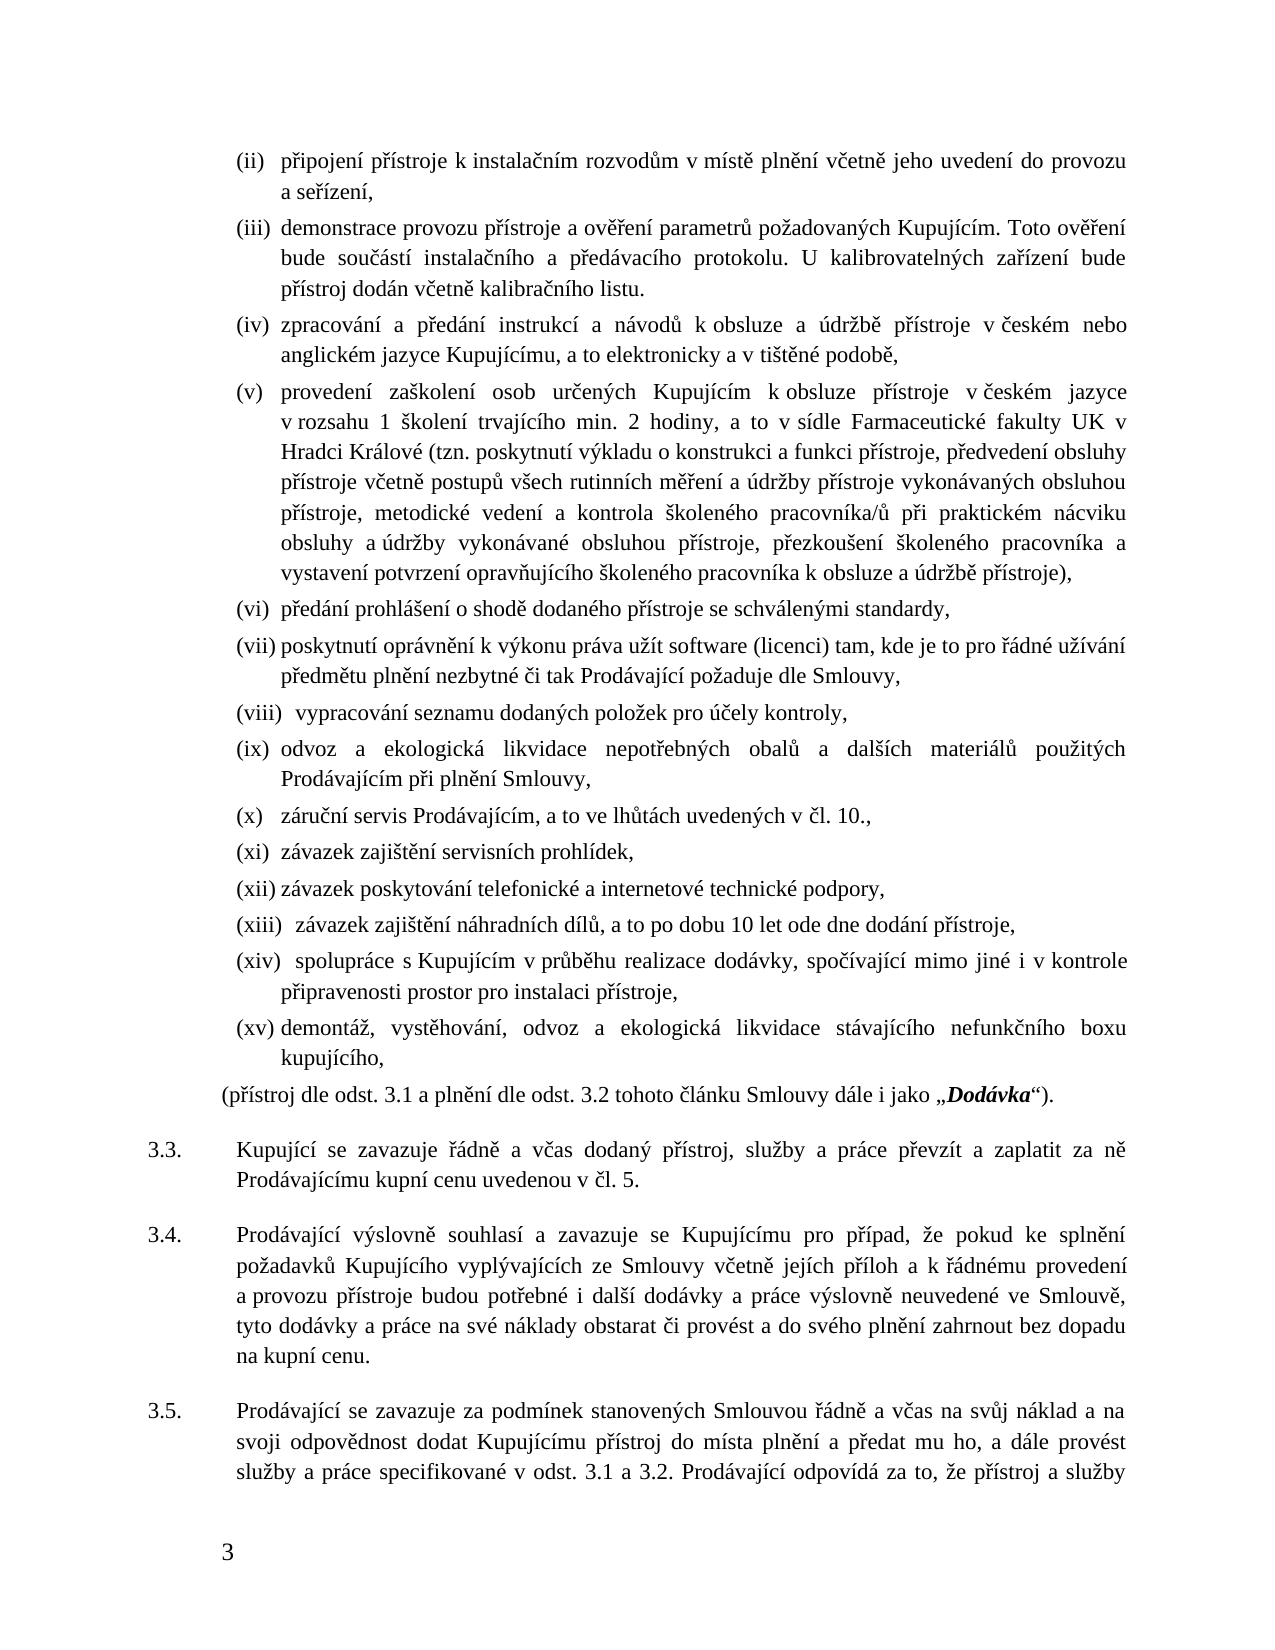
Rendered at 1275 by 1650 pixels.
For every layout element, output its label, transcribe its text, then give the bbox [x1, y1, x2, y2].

list připojení přístroje k instalačním rozvodům v místě plnění včetně jeho uvedení do provozu a seřízení, [236, 148, 1127, 204]
subtitle Prodávající výslovně souhlasí a zavazuje se Kupujícímu pro případ, že pokud ke splnění požadavků Kupujícího vyplývajících ze Smlouvy včetně jejích příloh a k řádnému provedení a provozu přístroje budou potřebné i další dodávky a práce výslovně neuvedené ve Smlouvě, tyto dodávky a práce na své náklady obstarat či provést a do svého plnění zahrnout bez dopadu na kupní cenu. [148, 1222, 1127, 1369]
subtitle Kupující se zavazuje řádně a včas dodaný přístroj, služby a práce převzít a zaplatit za ně Prodávajícímu kupní cenu uvedenou v čl. 5. [148, 1136, 1127, 1193]
list předání prohlášení o shodě dodaného přístroje se schválenými standardy, [236, 596, 1127, 622]
list záruční servis Prodávajícím, a to ve lhůtách uvedených v čl. 10., [236, 802, 1127, 828]
list odvoz a ekologická likvidace nepotřebných obalů a dalších materiálů použitých Prodávajícím při plnění Smlouvy, [236, 735, 1127, 792]
list provedení zaškolení osob určených Kupujícím k obsluze přístroje v českém jazyce v rozsahu 1 školení trvajícího min. 2 hodiny, a to v sídle Farmaceutické fakulty UK v Hradci Králové (tzn. poskytnutí výkladu o konstrukci a funkci přístroje, předvedení obsluhy přístroje včetně postupů všech rutinních měření a údržby přístroje vykonávaných obsluhou přístroje, metodické vedení a kontrola školeného pracovníka/ů při praktickém nácviku obsluhy a údržby vykonávané obsluhou přístroje, přezkoušení školeného pracovníka a vystavení potvrzení opravňujícího školeného pracovníka k obsluze a údržbě přístroje), [236, 378, 1127, 585]
list vypracování seznamu dodaných položek pro účely kontroly, [236, 699, 1127, 725]
text (přístroj dle odst. 3.1 a plnění dle odst. 3.2 tohoto článku Smlouvy dále i jako „Dodávka“). [221, 1081, 1127, 1107]
list spolupráce s Kupujícím v průběhu realizace dodávky, spočívající mimo jiné i v kontrole připravenosti prostor pro instalaci přístroje, [236, 948, 1127, 1004]
list demontáž, vystěhování, odvoz a ekologická likvidace stávajícího nefunkčního boxu kupujícího, [236, 1014, 1127, 1071]
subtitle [148, 1398, 1127, 1484]
list závazek poskytování telefonické a internetové technické podpory, [236, 875, 1127, 901]
list demonstrace provozu přístroje a ověření parametrů požadovaných Kupujícím. Toto ověření bude součástí instalačního a předávacího protokolu. U kalibrovatelných zařízení bude přístroj dodán včetně kalibračního listu. [236, 214, 1127, 301]
list závazek zajištění náhradních dílů, a to po dobu 10 let ode dne dodání přístroje, [236, 911, 1127, 937]
list poskytnutí oprávnění k výkonu práva užít software (licenci) tam, kde je to pro řádné užívání předmětu plnění nezbytné či tak Prodávající požaduje dle Smlouvy, [236, 632, 1127, 688]
list závazek zajištění servisních prohlídek, [236, 838, 1127, 864]
list zpracování a předání instrukcí a návodů k obsluze a údržbě přístroje v českém nebo anglickém jazyce Kupujícímu, a to elektronicky a v tištěné podobě, [236, 311, 1127, 368]
